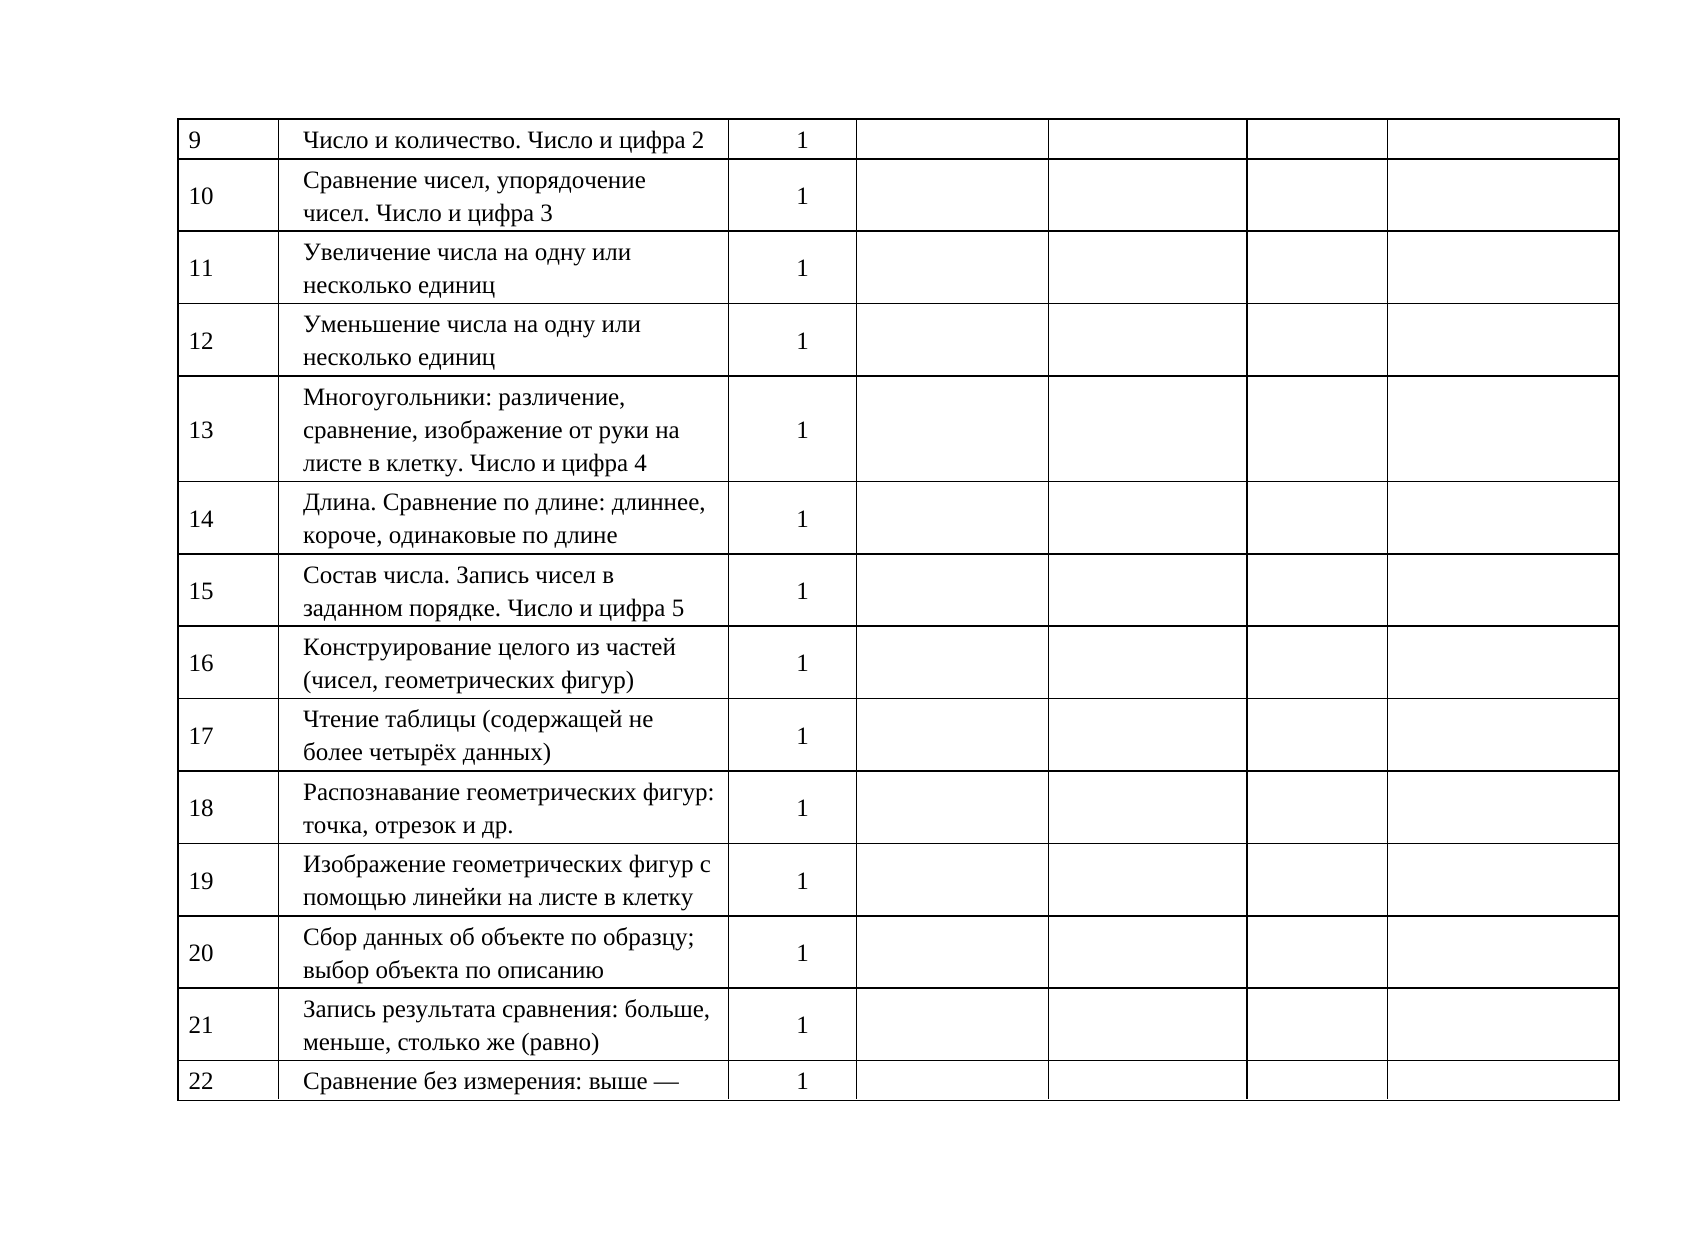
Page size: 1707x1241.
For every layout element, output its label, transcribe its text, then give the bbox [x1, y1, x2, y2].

table_cell [857, 232, 1048, 303]
table_cell [1248, 120, 1387, 158]
table_cell [1248, 232, 1387, 303]
table_cell 1 [729, 844, 856, 915]
table_cell Состав числа. Запись чисел в заданном порядке. Число и цифра 5 [279, 555, 728, 625]
table_cell 1 [729, 377, 856, 481]
table_cell [1049, 989, 1246, 1060]
table_cell 1 [729, 232, 856, 303]
table_cell 10 [179, 160, 278, 230]
table_cell 1 [729, 160, 856, 230]
table_cell [1388, 917, 1618, 987]
table_cell [857, 482, 1048, 553]
table_cell 1 [729, 627, 856, 698]
table_cell [857, 304, 1048, 375]
table_cell [857, 555, 1048, 625]
table_cell [1049, 232, 1246, 303]
table_cell [1248, 1061, 1387, 1099]
table_cell [1049, 482, 1246, 553]
table_cell [857, 699, 1048, 770]
table_cell Число и количество. Число и цифра 2 [279, 120, 728, 158]
table_cell 20 [179, 917, 278, 987]
table_cell [1049, 120, 1246, 158]
table_cell [1388, 377, 1618, 481]
table_cell [1248, 482, 1387, 553]
table_cell [1049, 699, 1246, 770]
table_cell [279, 1061, 728, 1099]
table_cell 1 [729, 555, 856, 625]
table_cell Уменьшение числа на одну или несколько единиц [279, 304, 728, 375]
table_cell 1 [729, 989, 856, 1060]
table_cell 11 [179, 232, 278, 303]
table_cell [857, 989, 1048, 1060]
table_cell [1388, 482, 1618, 553]
table_cell [1049, 377, 1246, 481]
table_cell [1248, 844, 1387, 915]
table_cell 18 [179, 772, 278, 842]
table_cell [857, 120, 1048, 158]
table_cell 1 [729, 482, 856, 553]
table_cell 1 [729, 772, 856, 842]
table_cell [1388, 555, 1618, 625]
table_cell [1049, 772, 1246, 842]
table_cell 1 [729, 699, 856, 770]
table_cell [1388, 772, 1618, 842]
table_cell Сравнение чисел, упорядочение чисел. Число и цифра 3 [279, 160, 728, 230]
table_cell [1248, 989, 1387, 1060]
table_cell [1248, 377, 1387, 481]
table_cell [857, 844, 1048, 915]
table_cell [1248, 627, 1387, 698]
table_cell 19 [179, 844, 278, 915]
table_cell 17 [179, 699, 278, 770]
table_cell Конструирование целого из частей (чисел, геометрических фигур) [279, 627, 728, 698]
table_cell [857, 772, 1048, 842]
table_cell Запись результата сравнения: больше, меньше, столько же (равно) [279, 989, 728, 1060]
table_cell [1049, 555, 1246, 625]
table_cell [857, 160, 1048, 230]
table_cell Увеличение числа на одну или несколько единиц [279, 232, 728, 303]
table_cell Сбор данных об объекте по образцу; выбор объекта по описанию [279, 917, 728, 987]
table_cell Чтение таблицы (содержащей не более четырёх данных) [279, 699, 728, 770]
table_cell [1248, 160, 1387, 230]
table_cell [1388, 989, 1618, 1060]
table_cell [1049, 304, 1246, 375]
table_cell 1 [729, 120, 856, 158]
table_cell [857, 377, 1048, 481]
table_cell [1049, 160, 1246, 230]
table_cell [1388, 160, 1618, 230]
table_cell [1248, 917, 1387, 987]
table_cell [857, 917, 1048, 987]
table_cell 9 [179, 120, 278, 158]
table_cell [1388, 844, 1618, 915]
table_cell [1388, 699, 1618, 770]
table_cell [1248, 555, 1387, 625]
table_cell Изображение геометрических фигур с помощью линейки на листе в клетку [279, 844, 728, 915]
table_cell [1388, 1061, 1618, 1099]
table_cell [1388, 304, 1618, 375]
table_cell 16 [179, 627, 278, 698]
table_cell [1049, 844, 1246, 915]
table_cell [857, 627, 1048, 698]
table_cell Длина. Сравнение по длине: длиннее, короче, одинаковые по длине [279, 482, 728, 553]
table_cell 1 [729, 1061, 856, 1099]
table_cell 22 [179, 1061, 278, 1099]
table_cell 15 [179, 555, 278, 625]
table_cell [1248, 772, 1387, 842]
table_cell [1049, 1061, 1246, 1099]
table_cell Распознавание геометрических фигур: точка, отрезок и др. [279, 772, 728, 842]
table_cell [1248, 304, 1387, 375]
table_cell 21 [179, 989, 278, 1060]
table_cell [1388, 627, 1618, 698]
table_cell 12 [179, 304, 278, 375]
table_cell [1388, 232, 1618, 303]
table_cell [857, 1061, 1048, 1099]
table_cell 1 [729, 917, 856, 987]
table_cell Многоугольники: различение, сравнение, изображение от руки на листе в клетку. Число и цифра 4 [279, 377, 728, 481]
table_cell [1388, 120, 1618, 158]
table_cell 13 [179, 377, 278, 481]
table_cell 1 [729, 304, 856, 375]
table_cell [1248, 699, 1387, 770]
table_cell [1049, 627, 1246, 698]
table_cell 14 [179, 482, 278, 553]
table_cell [1049, 917, 1246, 987]
